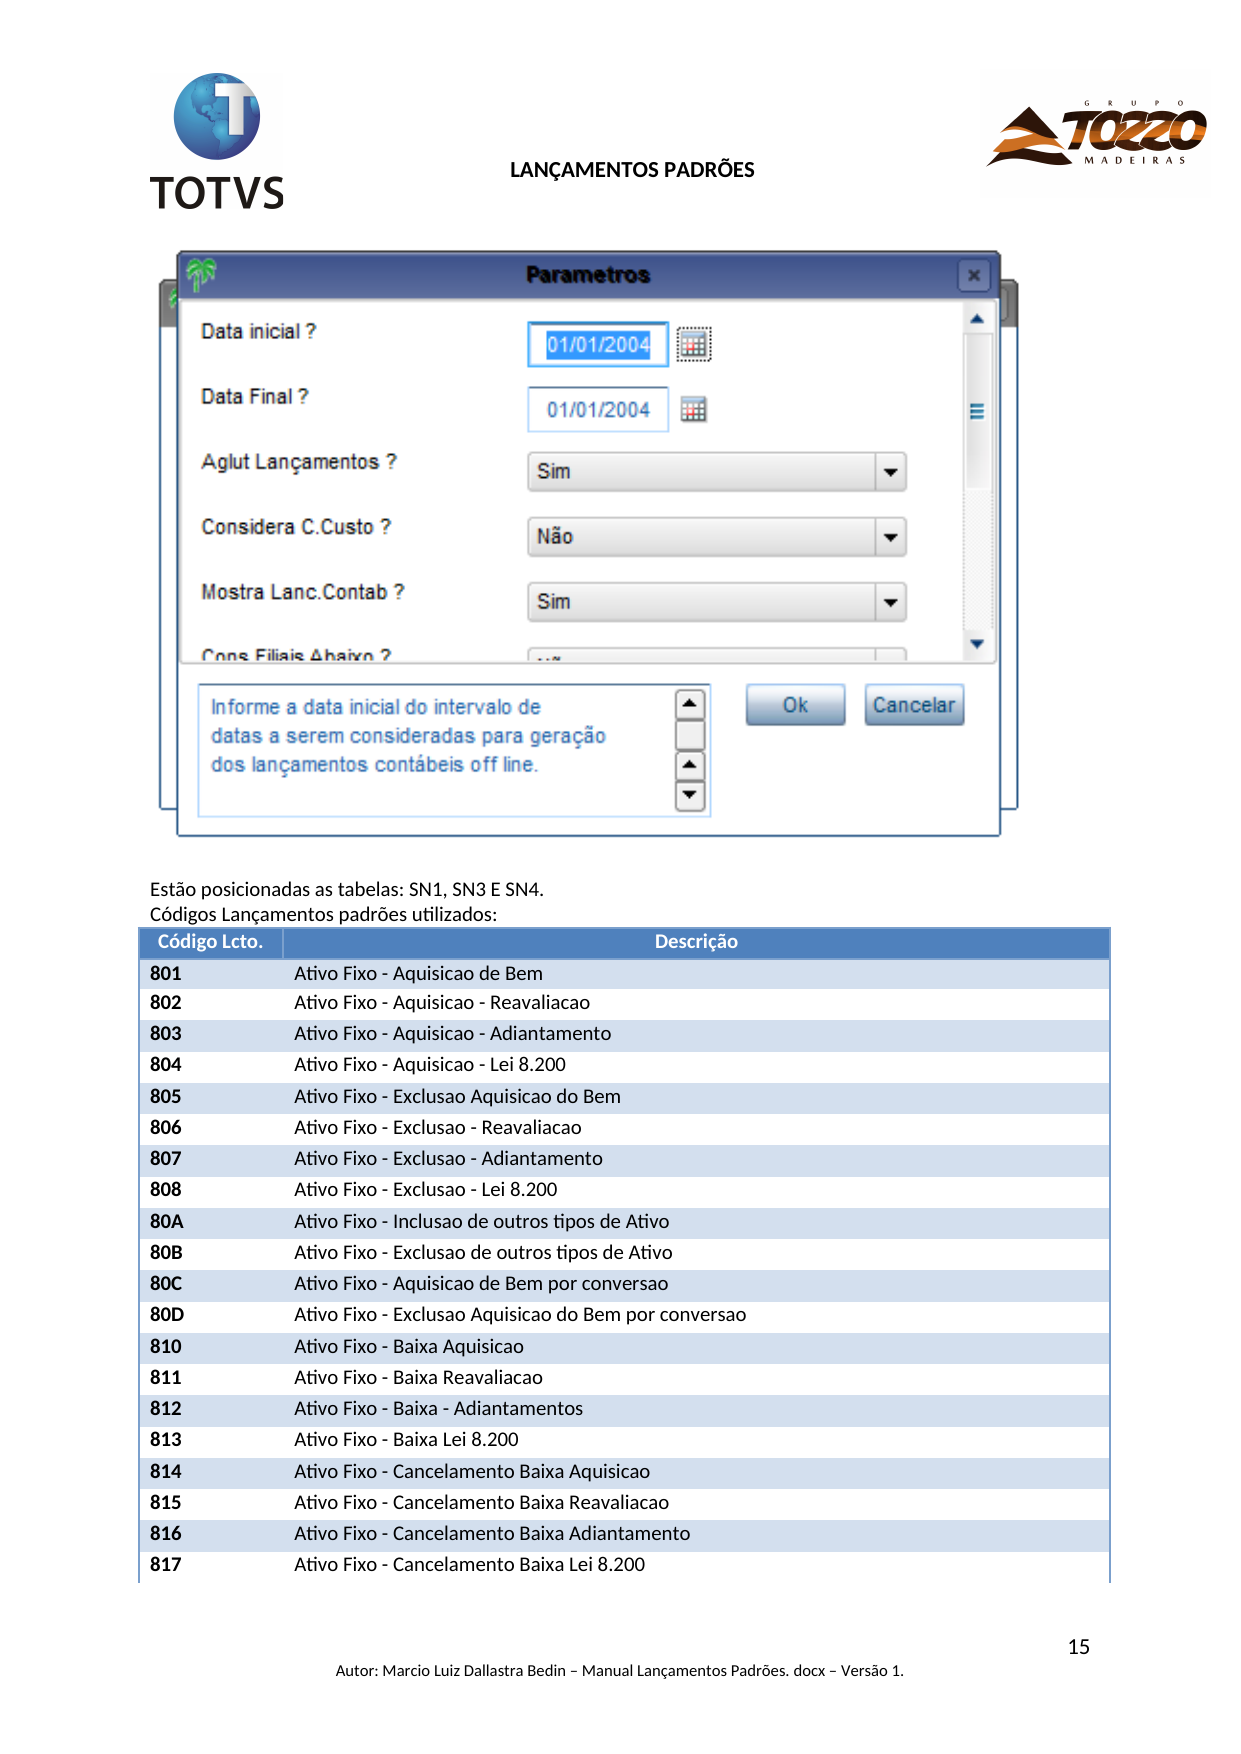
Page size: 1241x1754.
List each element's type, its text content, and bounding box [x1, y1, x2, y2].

table_header Descrição [284, 929, 1109, 958]
picture [150, 73, 284, 209]
table_cell 804 [140, 1052, 283, 1083]
table_cell Ativo Fixo - Exclusao - Adiantamento [283, 1145, 1109, 1177]
table_cell 811 [140, 1364, 283, 1395]
table_cell 813 [140, 1427, 283, 1458]
table_cell Ativo Fixo - Cancelamento Baixa Lei 8.200 [283, 1552, 1109, 1583]
table_cell 801 [140, 960, 283, 989]
table_cell Ativo Fixo - Aquisicao - Lei 8.200 [283, 1052, 1109, 1083]
picture [150, 236, 1046, 851]
picture [980, 69, 1212, 198]
table_cell 803 [140, 1020, 283, 1052]
table_cell 817 [140, 1552, 283, 1583]
table_cell Ativo Fixo - Cancelamento Baixa Adiantamento [283, 1520, 1109, 1552]
table_cell 812 [140, 1395, 283, 1427]
table_cell 815 [140, 1489, 283, 1520]
table_cell 807 [140, 1145, 283, 1177]
table_cell Ativo Fixo - Cancelamento Baixa Aquisicao [283, 1458, 1109, 1489]
table_cell Ativo Fixo - Exclusao de outros tipos de Ativo [283, 1239, 1109, 1270]
table_cell Ativo Fixo - Baixa Aquisicao [283, 1333, 1109, 1364]
table_cell 806 [140, 1114, 283, 1145]
table_cell 816 [140, 1520, 283, 1552]
table_cell 805 [140, 1083, 283, 1114]
table_cell 80B [140, 1239, 283, 1270]
table_cell 802 [140, 989, 283, 1020]
table_cell 80D [140, 1302, 283, 1333]
text Códigos Lançamentos padrões utilizados: [150, 901, 1090, 927]
table_cell Ativo Fixo - Baixa Reavaliacao [283, 1364, 1109, 1395]
table_header Código Lcto. [140, 929, 282, 958]
table_cell Ativo Fixo - Exclusao - Lei 8.200 [283, 1177, 1109, 1208]
table_cell Ativo Fixo - Aquisicao de Bem por conversao [283, 1270, 1109, 1302]
table_cell 80C [140, 1270, 283, 1302]
table_cell Ativo Fixo - Exclusao Aquisicao do Bem [283, 1083, 1109, 1114]
table_cell 808 [140, 1177, 283, 1208]
text Estão posicionadas as tabelas: SN1, SN3 E SN4. [150, 876, 1090, 901]
table_cell 814 [140, 1458, 283, 1489]
table_cell Ativo Fixo - Exclusao Aquisicao do Bem por conversao [283, 1302, 1109, 1333]
table_cell Ativo Fixo - Aquisicao de Bem [283, 960, 1109, 989]
table_cell Ativo Fixo - Inclusao de outros tipos de Ativo [283, 1208, 1109, 1239]
table_cell Ativo Fixo - Exclusao - Reavaliacao [283, 1114, 1109, 1145]
table_cell 810 [140, 1333, 283, 1364]
table_cell Ativo Fixo - Baixa - Adiantamentos [283, 1395, 1109, 1427]
table_cell Ativo Fixo - Cancelamento Baixa Reavaliacao [283, 1489, 1109, 1520]
table_cell Ativo Fixo - Aquisicao - Reavaliacao [283, 989, 1109, 1020]
table_cell Ativo Fixo - Aquisicao - Adiantamento [283, 1020, 1109, 1052]
table_cell 80A [140, 1208, 283, 1239]
table_cell Ativo Fixo - Baixa Lei 8.200 [283, 1427, 1109, 1458]
